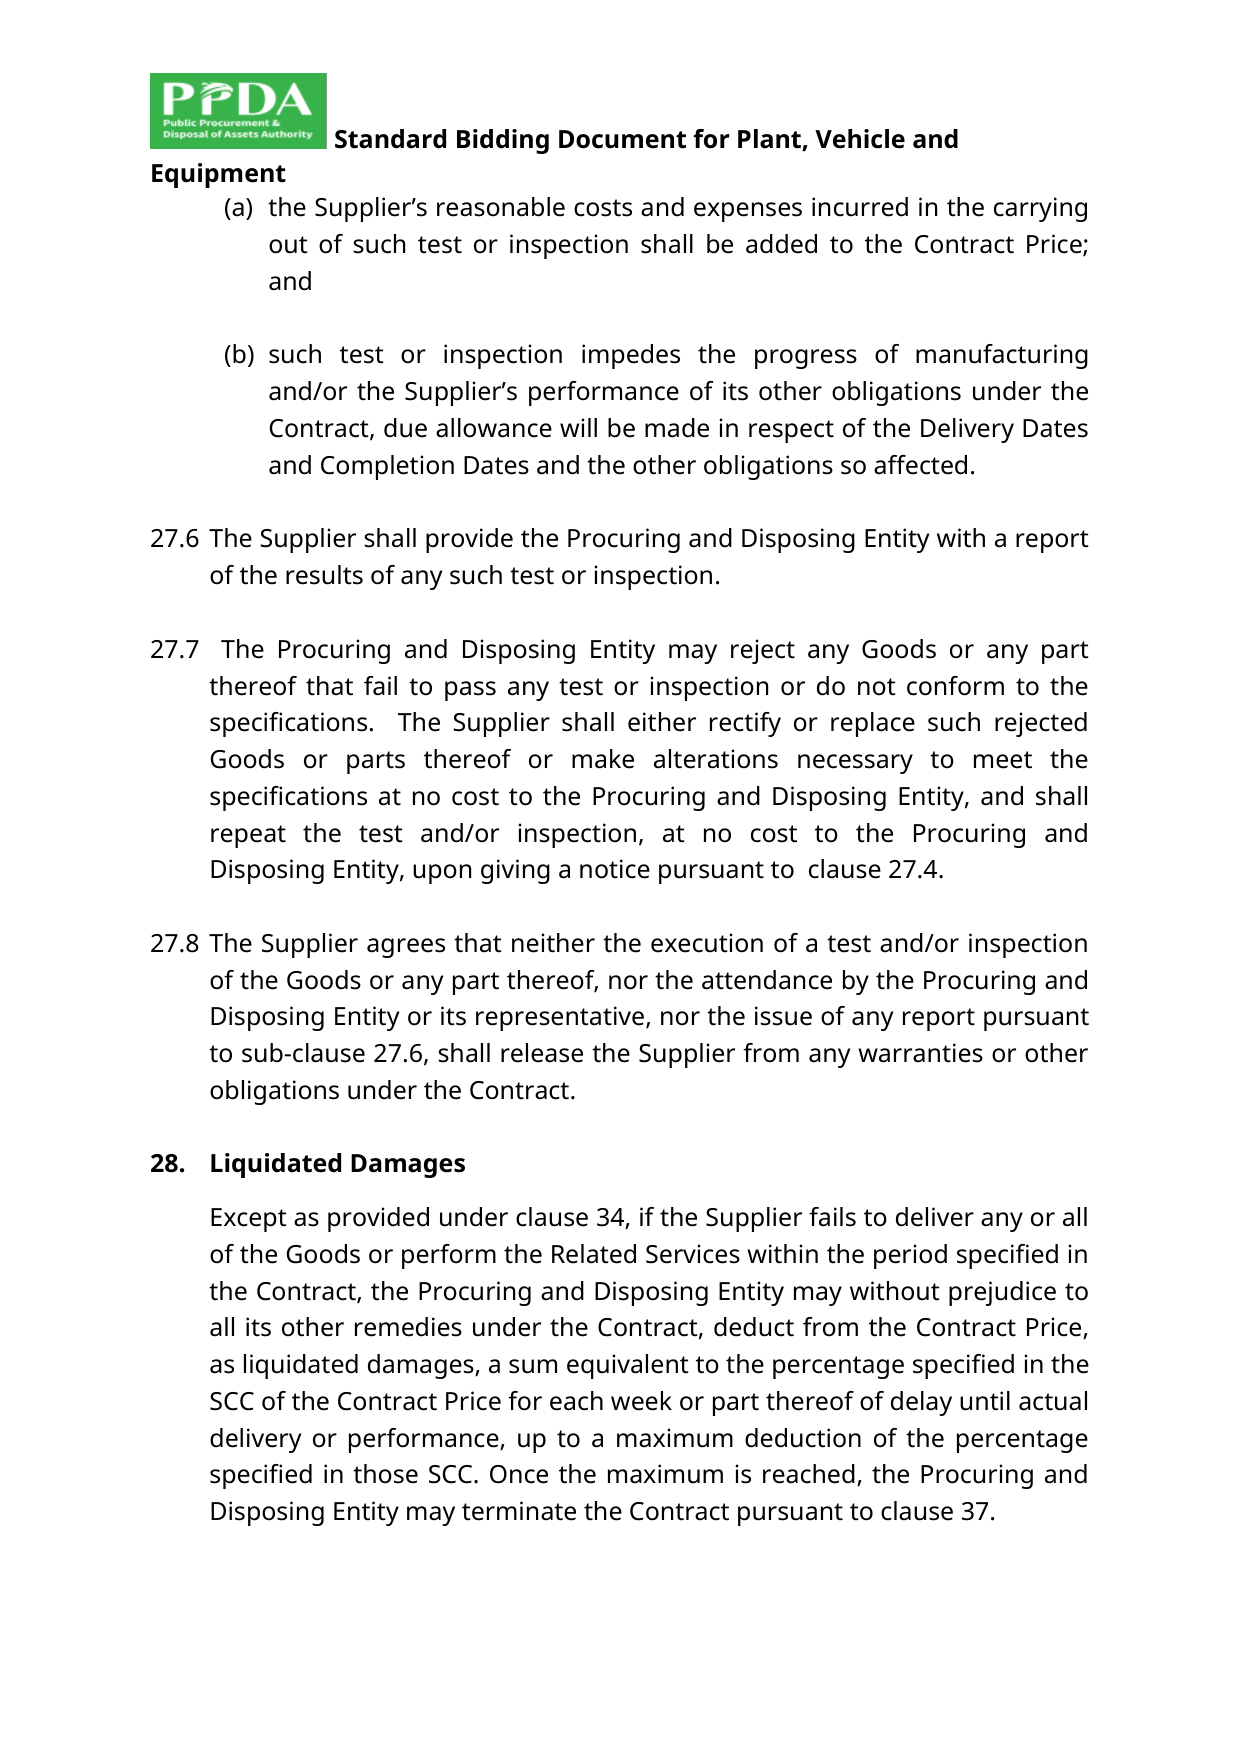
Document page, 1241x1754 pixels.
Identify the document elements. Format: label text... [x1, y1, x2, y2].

text Except as provided under clause 34, if the Supplier fails to deliver any or all of the Goods or perform the Related Services within the period specified in the Contract, the Procuring and Disposing Entity may without prejudice to all its other remedies under the Contract, deduct from the Contract Price, as liquidated damages, a sum equivalent to the percentage specified in the SCC of the Contract Price for each week or part thereof of delay until actual delivery or performance, up to a maximum deduction of the percentage specified in those SCC. Once the maximum is reached, the Procuring and Disposing Entity may terminate the Contract pursuant to clause 37. [209, 1199, 1090, 1528]
list Liquidated Damages [150, 1146, 1090, 1180]
list The Supplier agrees that neither the execution of a test and/or inspection of the Goods or any part thereof, nor the attendance by the Procuring and Disposing Entity or its representative, nor the issue of any report pursuant to sub-clause 27.6, shall release the Supplier from any warranties or other obligations under the Contract. [150, 926, 1090, 1107]
list The Supplier shall provide the Procuring and Disposing Entity with a report of the results of any such test or inspection. [150, 521, 1090, 592]
picture [150, 73, 328, 149]
list The Procuring and Disposing Entity may reject any Goods or any part thereof that fail to pass any test or inspection or do not conform to the specifications. The Supplier shall either rectify or replace such rejected Goods or parts thereof or make alterations necessary to meet the specifications at no cost to the Procuring and Disposing Entity, and shall repeat the test and/or inspection, at no cost to the Procuring and Disposing Entity, upon giving a notice pursuant to clause 27.4. [150, 631, 1090, 886]
list such test or inspection impedes the progress of manufacturing and/or the Supplier’s performance of its other obligations under the Contract, due allowance will be made in respect of the Delivery Dates and Completion Dates and the other obligations so affected. [224, 337, 1090, 482]
list the Supplier’s reasonable costs and expenses incurred in the carrying out of such test or inspection shall be added to the Contract Price; and [224, 190, 1090, 298]
